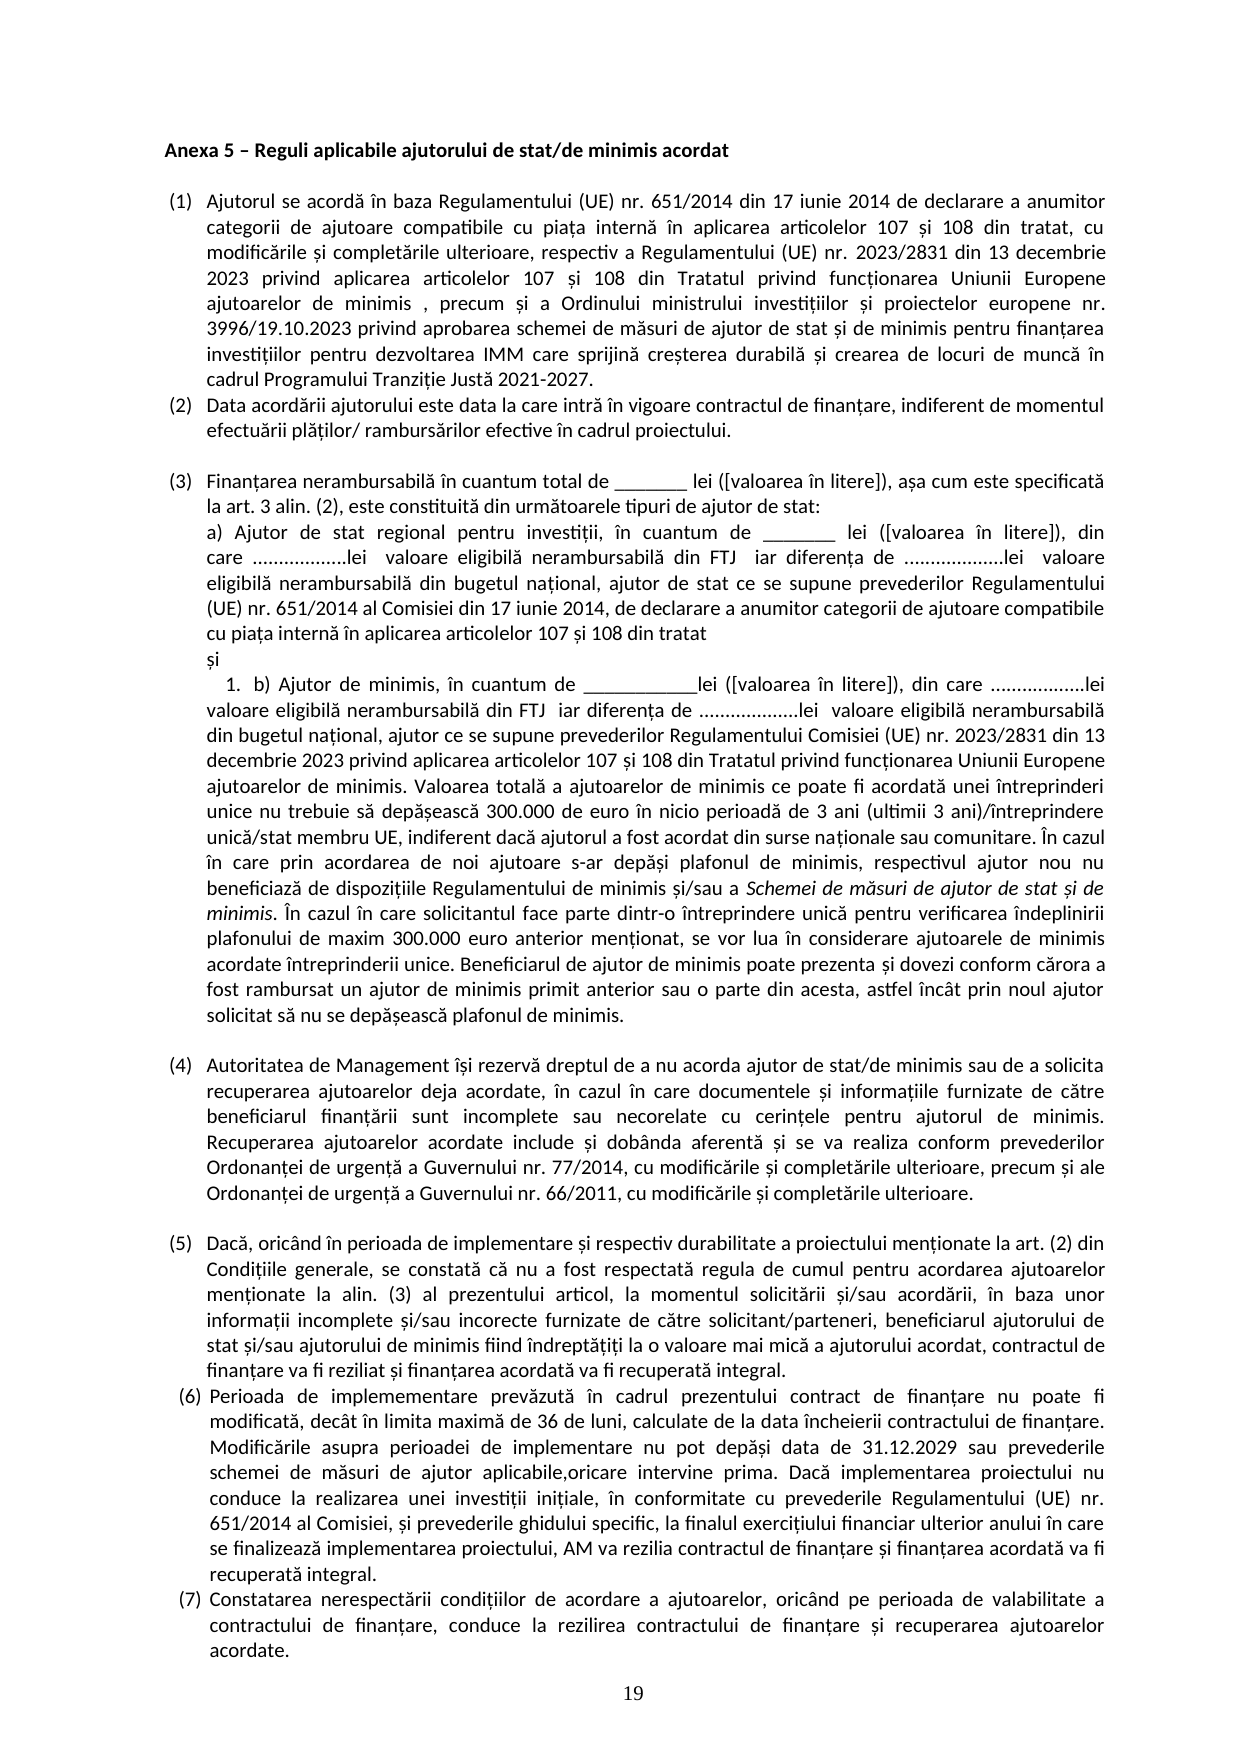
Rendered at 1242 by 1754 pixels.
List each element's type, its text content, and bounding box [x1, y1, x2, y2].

list Data acordării ajutorului este data la care intră în vigoare contractul de finanțare, indiferent de momentul efectuării plăților/ rambursărilor efective în cadrul proiectului. [169, 392, 1106, 443]
list Ajutorul se acordă în baza Regulamentului (UE) nr. 651/2014 din 17 iunie 2014 de declarare a anumitor categorii de ajutoare compatibile cu piața internă în aplicarea articolelor 107 și 108 din tratat, cu modificările și completările ulterioare, respectiv a Regulamentului (UE) nr. 2023/2831 din 13 decembrie 2023 privind aplicarea articolelor 107 şi 108 din Tratatul privind funcţionarea Uniunii Europene ajutoarelor de minimis , precum și a Ordinului ministrului investițiilor și proiectelor europene nr. 3996/19.10.2023 privind aprobarea schemei de măsuri de ajutor de stat și de minimis pentru finanțarea investițiilor pentru dezvoltarea IMM care sprijină creșterea durabilă și crearea de locuri de muncă în cadrul Programului Tranziție Justă 2021-2027. [169, 188, 1106, 392]
list Perioada de implemementare prevăzută în cadrul prezentului contract de finanțare nu poate fi modificată, decât în limita maximă de 36 de luni, calculate de la data încheierii contractului de finanțare. Modificările asupra perioadei de implementare nu pot depăși data de 31.12.2029 sau prevederile schemei de măsuri de ajutor aplicabile,oricare intervine prima. Dacă implementarea proiectului nu conduce la realizarea unei investiții inițiale, în conformitate cu prevederile Regulamentului (UE) nr. 651/2014 al Comisiei, și prevederile ghidului specific, la finalul exercițiului financiar ulterior anului în care se finalizează implementarea proiectului, AM va rezilia contractul de finanțare și finanțarea acordată va fi recuperată integral. [178, 1383, 1106, 1586]
list a) Ajutor de stat regional pentru investiții, în cuantum de _______ lei ([valoarea în litere]), din care ..................lei valoare eligibilă nerambursabilă din FTJ iar diferența de ...................lei valoare eligibilă nerambursabilă din bugetul naţional, ajutor de stat ce se supune prevederilor Regulamentului (UE) nr. 651/2014 al Comisiei din 17 iunie 2014, de declarare a anumitor categorii de ajutoare compatibile cu piața internă în aplicarea articolelor 107 și 108 din tratat [206, 519, 1106, 646]
list și [206, 646, 1106, 671]
list Autoritatea de Management își rezervă dreptul de a nu acorda ajutor de stat/de minimis sau de a solicita recuperarea ajutoarelor deja acordate, în cazul în care documentele și informațiile furnizate de către beneficiarul finanțării sunt incomplete sau necorelate cu cerințele pentru ajutorul de minimis. Recuperarea ajutoarelor acordate include și dobânda aferentă și se va realiza conform prevederilor Ordonanței de urgență a Guvernului nr. 77/2014, cu modificările și completările ulterioare, precum și ale Ordonanței de urgență a Guvernului nr. 66/2011, cu modificările și completările ulterioare. [169, 1053, 1106, 1205]
list Dacă, oricând în perioada de implementare și respectiv durabilitate a proiectului menționate la art. (2) din Condițiile generale, se constată că nu a fost respectată regula de cumul pentru acordarea ajutoarelor menționate la alin. (3) al prezentului articol, la momentul solicitării și/sau acordării, în baza unor informații incomplete și/sau incorecte furnizate de către solicitant/parteneri, beneficiarul ajutorului de stat și/sau ajutorului de minimis fiind îndreptățiți la o valoare mai mică a ajutorului acordat, contractul de finanțare va fi reziliat și finanțarea acordată va fi recuperată integral. [169, 1231, 1106, 1383]
text Anexa 5 – Reguli aplicabile ajutorului de stat/de minimis acordat [159, 138, 1099, 163]
list b) Ajutor de minimis, în cuantum de ___________lei ([valoarea în litere]), din care ..................lei valoare eligibilă nerambursabilă din FTJ iar diferența de ...................lei valoare eligibilă nerambursabilă din bugetul naţional, ajutor ce se supune prevederilor Regulamentului Comisiei (UE) nr. 2023/2831 din 13 decembrie 2023 privind aplicarea articolelor 107 şi 108 din Tratatul privind funcţionarea Uniunii Europene ajutoarelor de minimis. Valoarea totală a ajutoarelor de minimis ce poate fi acordată unei întreprinderi unice nu trebuie să depășească 300.000 de euro în nicio perioadă de 3 ani (ultimii 3 ani)/întreprindere unică/stat membru UE, indiferent dacă ajutorul a fost acordat din surse naţionale sau comunitare. În cazul în care prin acordarea de noi ajutoare s-ar depăși plafonul de minimis, respectivul ajutor nou nu beneficiază de dispozițiile Regulamentului de minimis și/sau a Schemei de măsuri de ajutor de stat și de minimis. În cazul în care solicitantul face parte dintr-o întreprindere unică pentru verificarea îndeplinirii plafonului de maxim 300.000 euro anterior menționat, se vor lua în considerare ajutoarele de minimis acordate întreprinderii unice. Beneficiarul de ajutor de minimis poate prezenta şi dovezi conform cărora a fost rambursat un ajutor de minimis primit anterior sau o parte din acesta, astfel încât prin noul ajutor solicitat să nu se depăşească plafonul de minimis. [206, 671, 1106, 1027]
list Constatarea nerespectării condițiilor de acordare a ajutoarelor, oricând pe perioada de valabilitate a contractului de finanțare, conduce la rezilirea contractului de finanțare și recuperarea ajutoarelor acordate. [178, 1586, 1106, 1663]
list Finanțarea nerambursabilă în cuantum total de _______ lei ([valoarea în litere]), așa cum este specificată la art. 3 alin. (2), este constituită din următoarele tipuri de ajutor de stat: [169, 468, 1106, 519]
